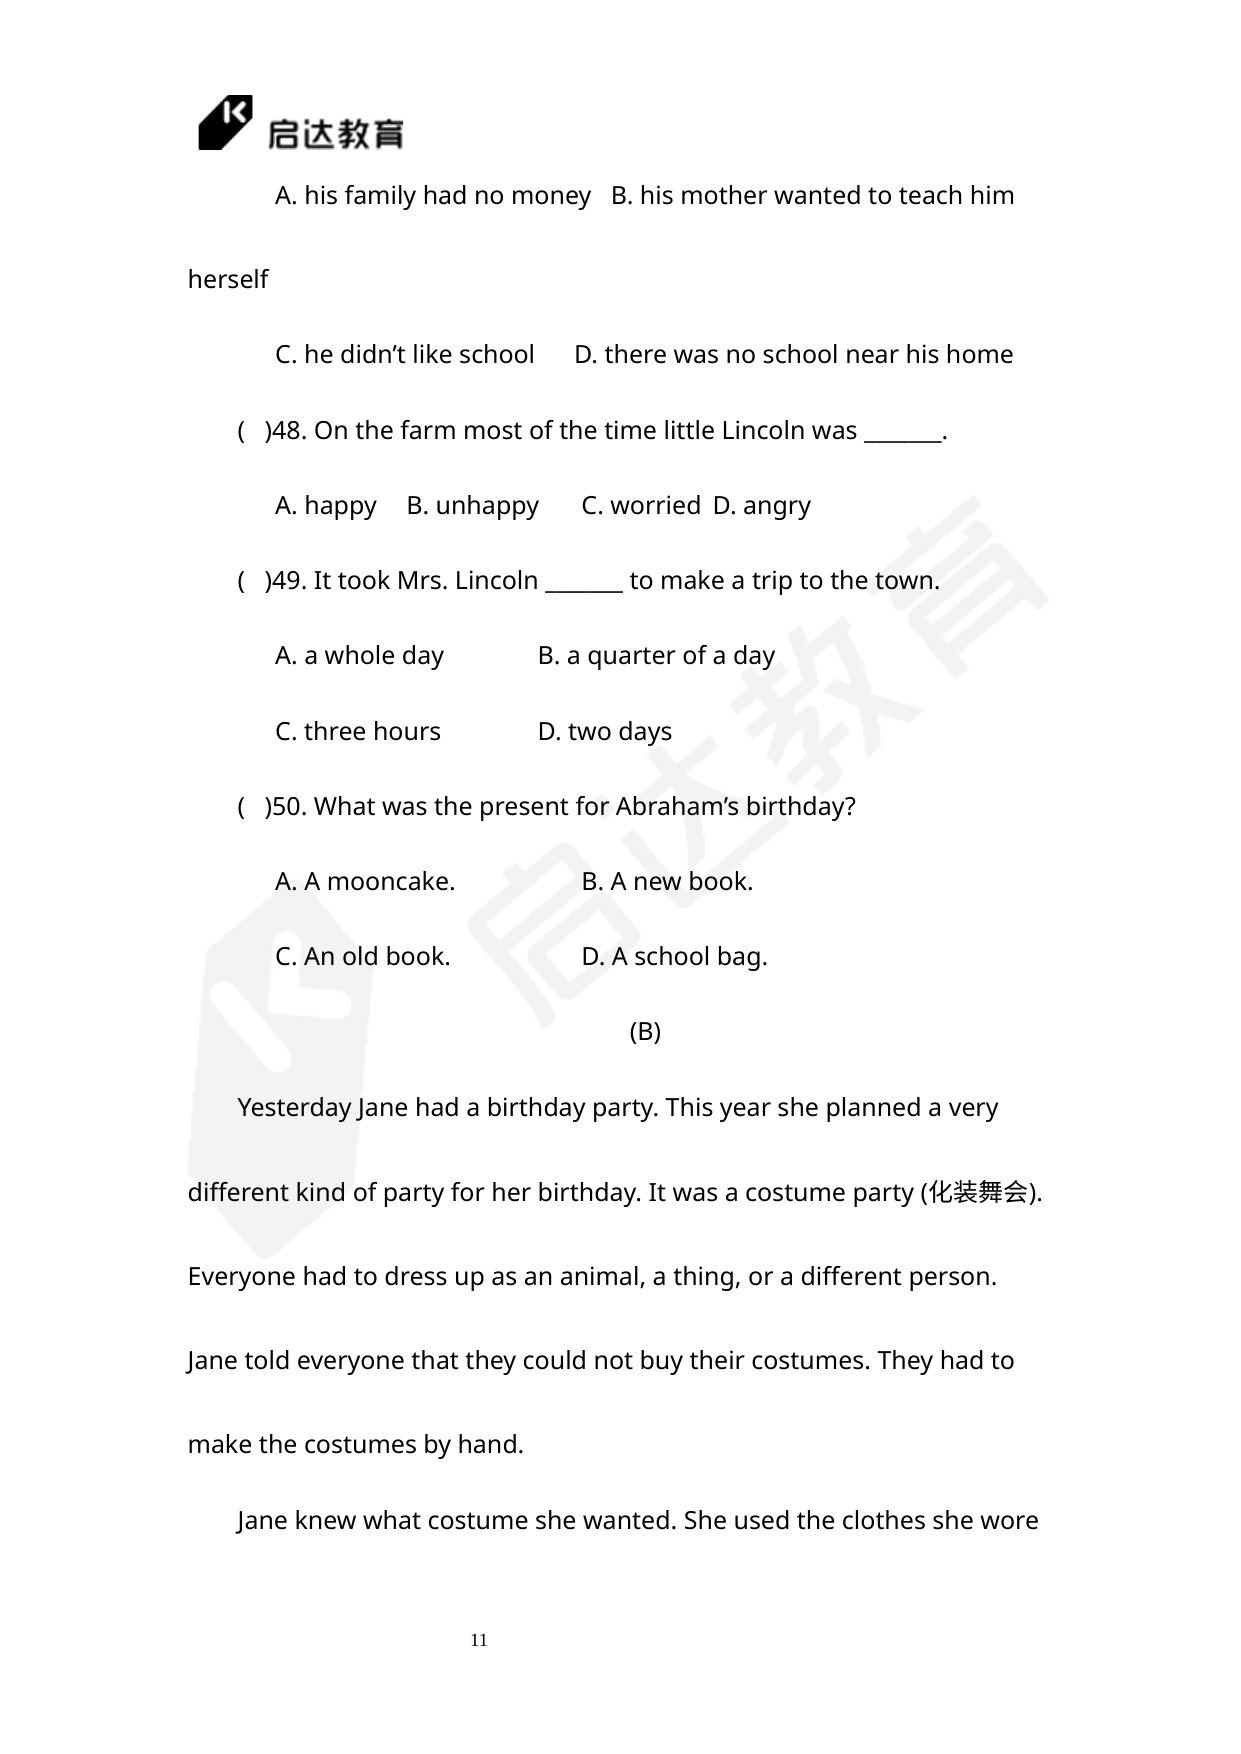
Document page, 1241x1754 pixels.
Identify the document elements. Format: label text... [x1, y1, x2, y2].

text C. three hours D. two days [187, 698, 1053, 763]
picture [198, 95, 404, 150]
text Jane knew what costume she wanted. She used the clothes she wore to dance class. She got out her black trousers and black shirt. [187, 1487, 1053, 1552]
text (B) [187, 998, 1053, 1063]
text ( )49. It took Mrs. Lincoln _______ to make a trip to the town. [187, 547, 1053, 612]
text A. a whole day B. a quarter of a day [187, 622, 1053, 687]
text Yesterday Jane had a birthday party. This year she planned a very different kind of party for her birthday. It was a costume party (化装舞会). Everyone had to dress up as an animal, a thing, or a different person. Jane told everyone that they could not buy their costumes. They had to make the costumes by hand. [187, 1074, 1053, 1477]
text A. his family had no money B. his mother wanted to teach him herself [187, 162, 1053, 311]
text A. happy B. unhappy C. worried D. angry [187, 472, 1053, 537]
text A. A mooncake. B. A new book. [187, 848, 1053, 913]
text C. he didn’t like school D. there was no school near his home [187, 322, 1053, 387]
text ( )48. On the farm most of the time little Lincoln was _______. [187, 397, 1053, 462]
text C. An old book. D. A school bag. [187, 923, 1053, 988]
text ( )50. What was the present for Abraham’s birthday? [187, 773, 1053, 838]
